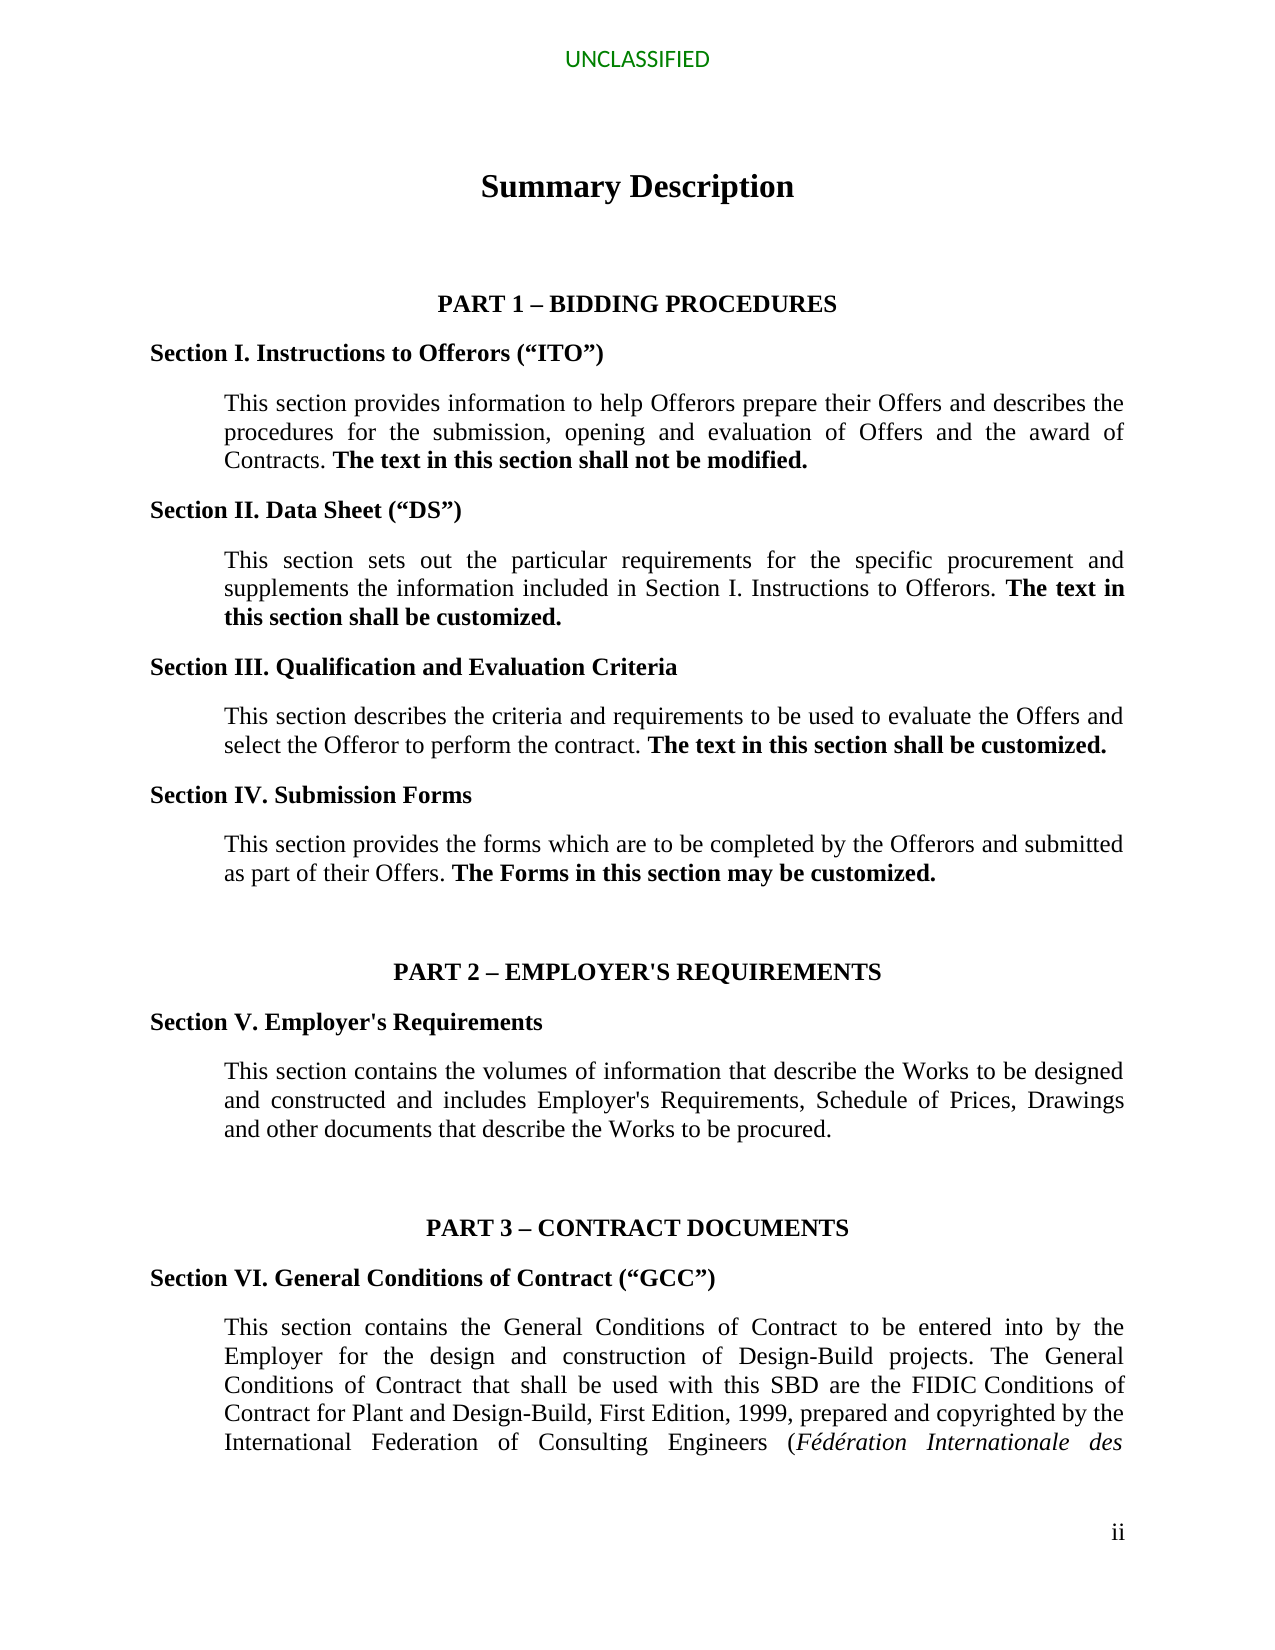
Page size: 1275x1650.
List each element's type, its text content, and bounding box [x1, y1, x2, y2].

text This section provides information to help Offerors prepare their Offers and describes the procedures for the submission, opening and evaluation of Offers and the award of Contracts. The text in this section shall not be modified. [224, 388, 1125, 474]
text Section I. Instructions to Offerors (“ITO”) [150, 338, 1125, 367]
text PART 2 – EMPLOYER'S REQUIREMENTS [150, 957, 1125, 986]
text This section describes the criteria and requirements to be used to evaluate the Offers and select the Offeror to perform the contract. The text in this section shall be customized. [224, 701, 1125, 759]
text Section VI. General Conditions of Contract (“GCC”) [150, 1263, 1125, 1291]
text PART 3 – CONTRACT DOCUMENTS [150, 1213, 1125, 1242]
text Section II. Data Sheet (“DS”) [150, 495, 1125, 524]
text Section III. Qualification and Evaluation Criteria [150, 652, 1125, 681]
text Summary Description [150, 166, 1125, 204]
text Section IV. Submission Forms [150, 780, 1125, 808]
text This section contains the volumes of information that describe the Works to be designed and constructed and includes Employer's Requirements, Schedule of Prices, Drawings and other documents that describe the Works to be procured. [224, 1056, 1125, 1143]
text PART 1 – BIDDING PROCEDURES [150, 289, 1125, 318]
text This section sets out the particular requirements for the specific procurement and supplements the information included in Section I. Instructions to Offerors. The text in this section shall be customized. [224, 545, 1125, 631]
text This section provides the forms which are to be completed by the Offerors and submitted as part of their Offers. The Forms in this section may be customized. [224, 829, 1125, 887]
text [224, 1312, 1125, 1456]
text Section V. Employer's Requirements [150, 1007, 1125, 1036]
